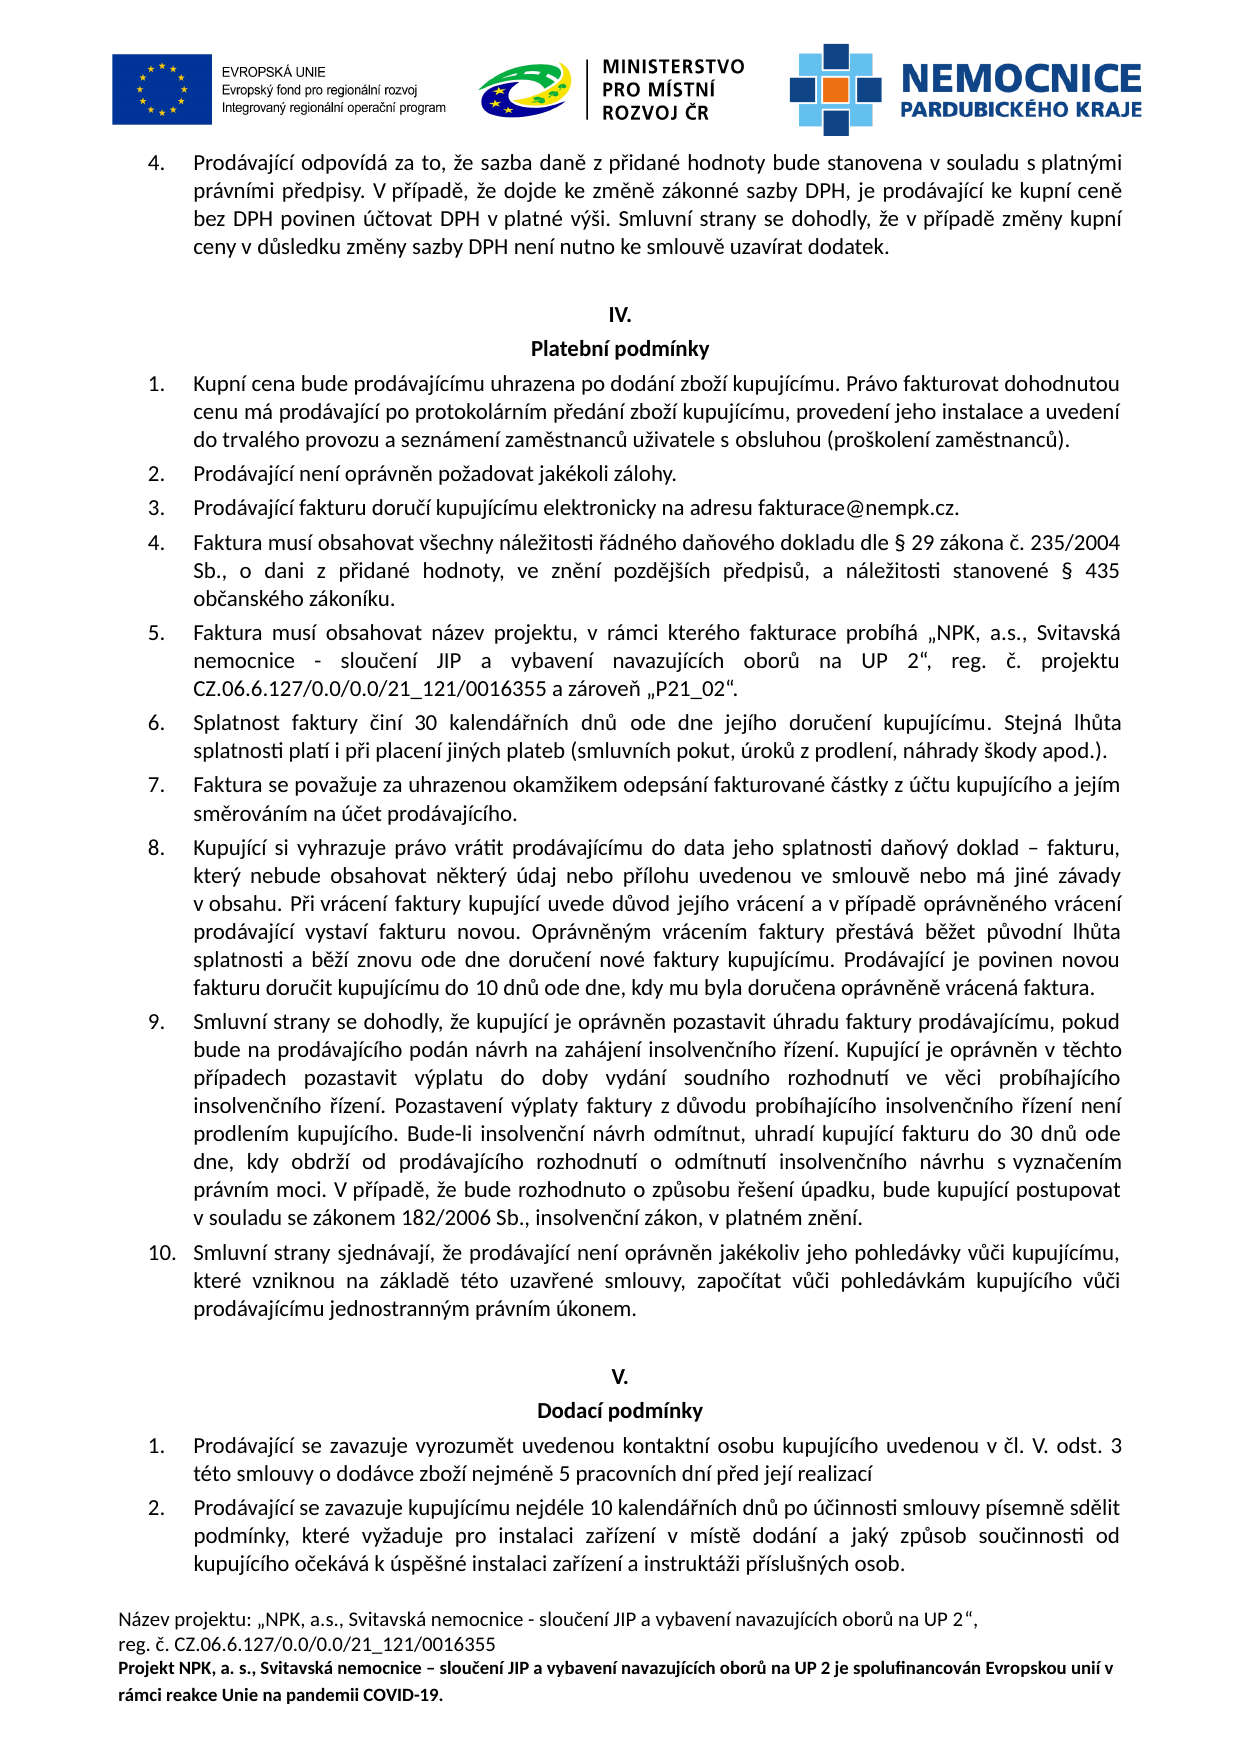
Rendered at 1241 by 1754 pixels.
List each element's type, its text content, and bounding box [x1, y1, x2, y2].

text IV. [118, 300, 1122, 328]
list Kupní cena bude prodávajícímu uhrazena po dodání zboží kupujícímu. Právo fakturovat dohodnutou cenu má prodávající po protokolárním předání zboží kupujícímu, provedení jeho instalace a uvedení do trvalého provozu a seznámení zaměstnanců uživatele s obsluhou (proškolení zaměstnanců). [148, 369, 1122, 453]
list Prodávající fakturu doručí kupujícímu elektronicky na adresu fakturace@nempk.cz. [148, 493, 1122, 521]
list Splatnost faktury činí 30 kalendářních dnů ode dne jejího doručení kupujícímu. Stejná lhůta splatnosti platí i při placení jiných plateb (smluvních pokut, úroků z prodlení, náhrady škody apod.). [148, 708, 1122, 764]
list Prodávající odpovídá za to, že sazba daně z přidané hodnoty bude stanovena v souladu s platnými právními předpisy. V případě, že dojde ke změně zákonné sazby DPH, je prodávající ke kupní ceně bez DPH povinen účtovat DPH v platné výši. Smluvní strany se dohodly, že v případě změny kupní ceny v důsledku změny sazby DPH není nutno ke smlouvě uzavírat dodatek. [148, 148, 1122, 260]
list Prodávající se zavazuje vyrozumět uvedenou kontaktní osobu kupujícího uvedenou v čl. V. odst. 3 této smlouvy o dodávce zboží nejméně 5 pracovních dní před její realizací [148, 1431, 1122, 1487]
text Dodací podmínky [118, 1397, 1122, 1424]
list Faktura musí obsahovat název projektu, v rámci kterého fakturace probíhá „NPK, a.s., Svitavská nemocnice - sloučení JIP a vybavení navazujících oborů na UP 2“, reg. č. projektu CZ.06.6.127/0.0/0.0/21_121/0016355 a zároveň „P21_02“. [148, 618, 1122, 702]
list Smluvní strany se dohodly, že kupující je oprávněn pozastavit úhradu faktury prodávajícímu, pokud bude na prodávajícího podán návrh na zahájení insolvenčního řízení. Kupující je oprávněn v těchto případech pozastavit výplatu do doby vydání soudního rozhodnutí ve věci probíhajícího insolvenčního řízení. Pozastavení výplaty faktury z důvodu probíhajícího insolvenčního řízení není prodlením kupujícího. Bude-li insolvenční návrh odmítnut, uhradí kupující fakturu do 30 dnů ode dne, kdy obdrží od prodávajícího rozhodnutí o odmítnutí insolvenčního návrhu s vyznačením právním moci. V případě, že bude rozhodnuto o způsobu řešení úpadku, bude kupující postupovat v souladu se zákonem 182/2006 Sb., insolvenční zákon, v platném znění. [148, 1007, 1122, 1231]
list Kupující si vyhrazuje právo vrátit prodávajícímu do data jeho splatnosti daňový doklad – fakturu, který nebude obsahovat některý údaj nebo přílohu uvedenou ve smlouvě nebo má jiné závady v obsahu. Při vrácení faktury kupující uvede důvod jejího vrácení a v případě oprávněného vrácení prodávající vystaví fakturu novou. Oprávněným vrácením faktury přestává běžet původní lhůta splatnosti a běží znovu ode dne doručení nové faktury kupujícímu. Prodávající je povinen novou fakturu doručit kupujícímu do 10 dnů ode dne, kdy mu byla doručena oprávněně vrácená faktura. [148, 833, 1122, 1001]
list Faktura musí obsahovat všechny náležitosti řádného daňového dokladu dle § 29 zákona č. 235/2004 Sb., o dani z přidané hodnoty, ve znění pozdějších předpisů, a náležitosti stanovené § 435 občanského zákoníku. [148, 528, 1122, 612]
list Faktura se považuje za uhrazenou okamžikem odepsání fakturované částky z účtu kupujícího a jejím směrováním na účet prodávajícího. [148, 771, 1122, 827]
list Smluvní strany sjednávají, že prodávající není oprávněn jakékoliv jeho pohledávky vůči kupujícímu, které vzniknou na základě této uzavřené smlouvy, započítat vůči pohledávkám kupujícího vůči prodávajícímu jednostranným právním úkonem. [148, 1238, 1122, 1322]
text Platební podmínky [118, 334, 1122, 363]
list Prodávající není oprávněn požadovat jakékoli zálohy. [148, 459, 1122, 487]
picture [788, 42, 1142, 137]
text v. [118, 1362, 1122, 1390]
picture [90, 30, 766, 148]
list Prodávající se zavazuje kupujícímu nejdéle 10 kalendářních dnů po účinnosti smlouvy písemně sdělit podmínky, které vyžaduje pro instalaci zařízení v místě dodání a jaký způsob součinnosti od kupujícího očekává k úspěšné instalaci zařízení a instruktáži příslušných osob. [148, 1493, 1122, 1577]
